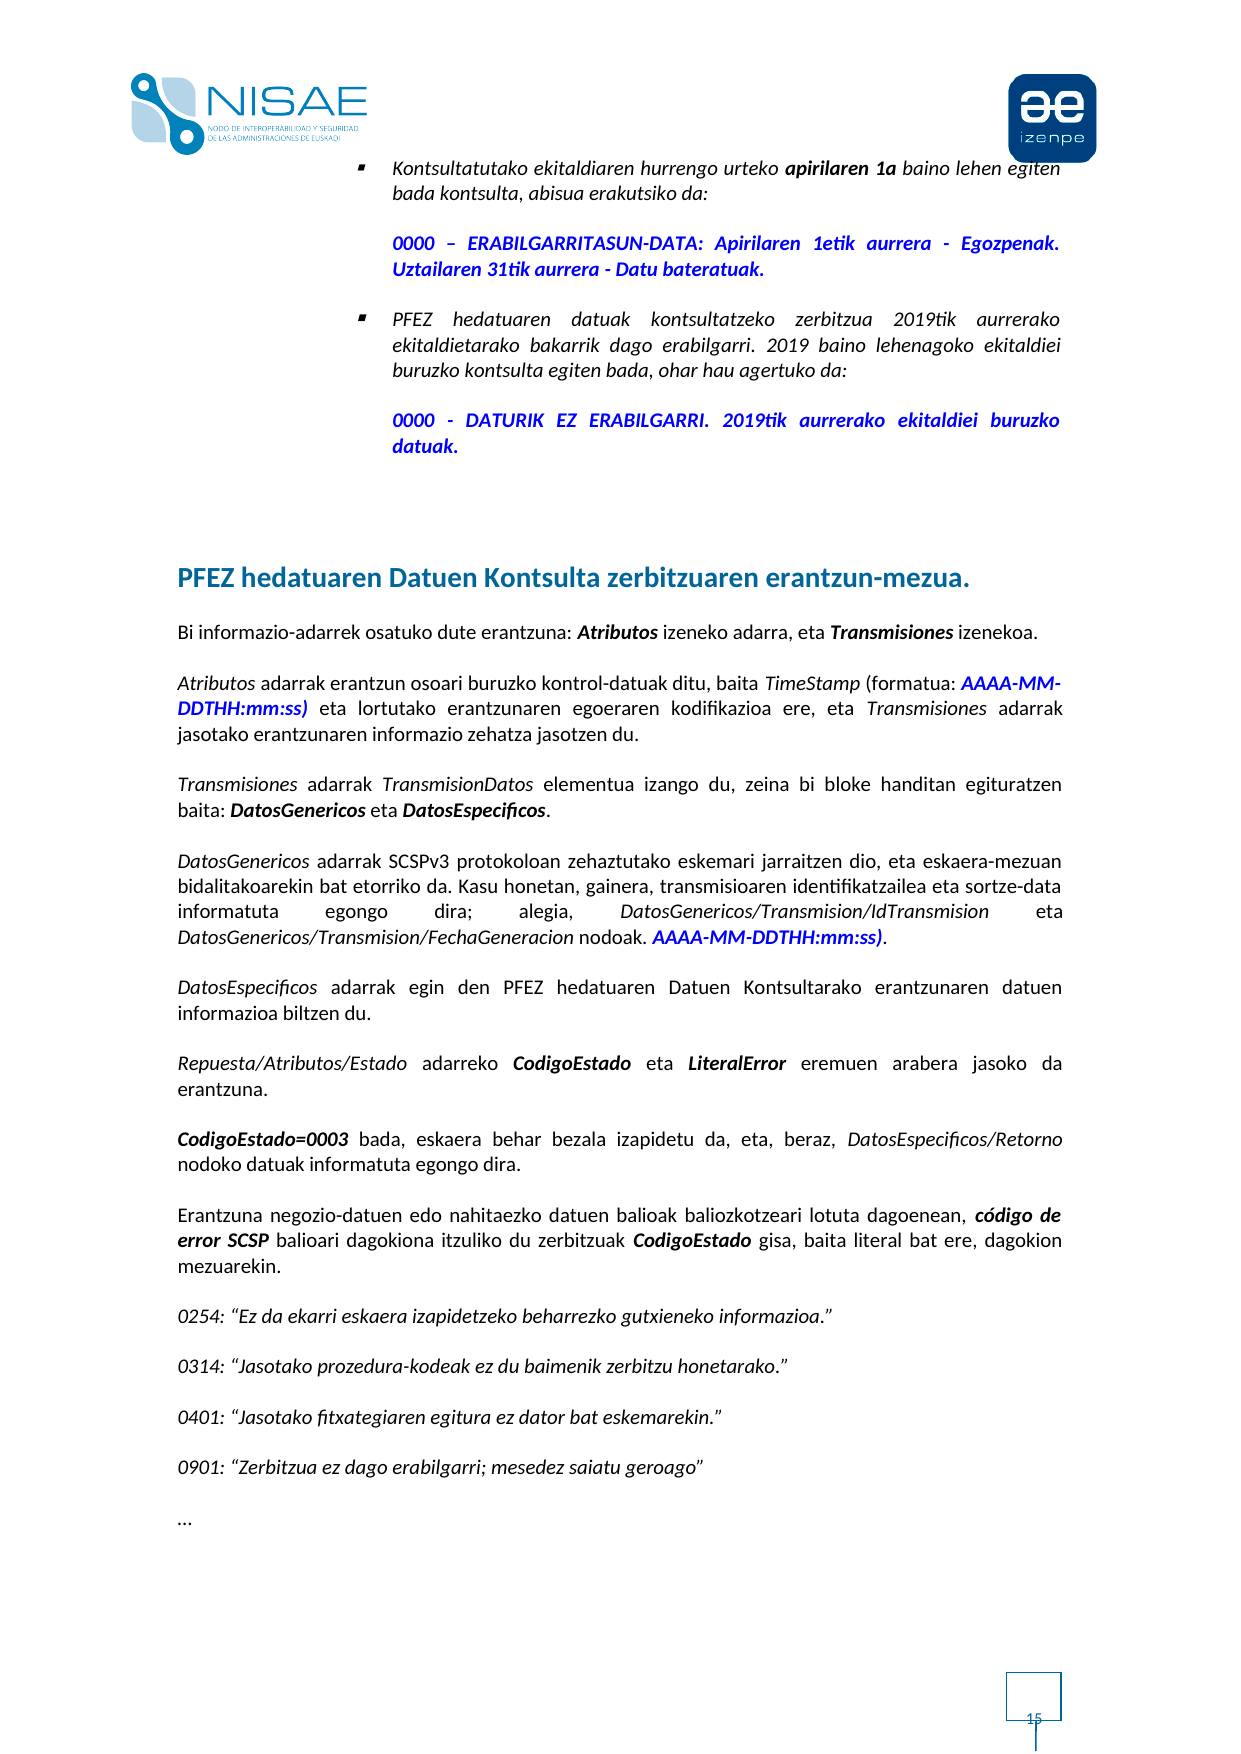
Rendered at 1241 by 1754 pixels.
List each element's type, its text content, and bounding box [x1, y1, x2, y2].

list PFEZ hedatuaren datuak kontsultatzeko zerbitzua 2019tik aurrerako ekitaldietarako bakarrik dago erabilgarri. 2019 baino lehenagoko ekitaldiei buruzko kontsulta egiten bada, ohar hau agertuko da: [354, 306, 1063, 383]
text Bi informazio-adarrek osatuko dute erantzuna: Atributos izeneko adarra, eta Transmisiones izenekoa. [177, 619, 1063, 645]
text PFEZ hedatuaren Datuen Kontsulta zerbitzuaren erantzun-mezua. [177, 559, 1063, 594]
text Erantzuna negozio-datuen edo nahitaezko datuen balioak baliozkotzeari lotuta dagoenean, código de error SCSP balioari dagokiona itzuliko du zerbitzuak CodigoEstado gisa, baita literal bat ere, dagokion mezuarekin. [177, 1202, 1063, 1278]
text DatosGenericos adarrak SCSPv3 protokoloan zehaztutako eskemari jarraitzen dio, eta eskaera-mezuan bidalitakoarekin bat etorriko da. Kasu honetan, gainera, transmisioaren identifikatzailea eta sortze-data informatuta egongo dira; alegia, DatosGenericos/Transmision/IdTransmision eta DatosGenericos/Transmision/FechaGeneracion nodoak. AAAA-MM-DDTHH:mm:ss). [177, 848, 1063, 949]
list 0000 - DATURIK EZ ERABILGARRI. 2019tik aurrerako ekitaldiei buruzko datuak. [392, 408, 1063, 458]
picture [1007, 74, 1097, 163]
text 0401: “Jasotako fitxategiaren egitura ez dator bat eskemarekin.” [177, 1404, 1063, 1429]
text 0254: “Ez da ekarri eskaera izapidetzeko beharrezko gutxieneko informazioa.” [177, 1303, 1063, 1329]
picture [118, 73, 180, 155]
text DatosEspecificos adarrak egin den PFEZ hedatuaren Datuen Kontsultarako erantzunaren datuen informazioa biltzen du. [177, 974, 1063, 1025]
picture [149, 73, 386, 155]
text CodigoEstado=0003 bada, eskaera behar bezala izapidetu da, eta, beraz, DatosEspecificos/Retorno nodoko datuak informatuta egongo dira. [177, 1126, 1063, 1177]
text Atributos adarrak erantzun osoari buruzko kontrol-datuak ditu, baita TimeStamp (formatua: AAAA-MM-DDTHH:mm:ss) eta lortutako erantzunaren egoeraren kodifikazioa ere, eta Transmisiones adarrak jasotako erantzunaren informazio zehatza jasotzen du. [177, 670, 1063, 746]
text 0314: “Jasotako prozedura-kodeak ez du baimenik zerbitzu honetarako.” [177, 1354, 1063, 1379]
list Kontsultatutako ekitaldiaren hurrengo urteko apirilaren 1a baino lehen egiten bada kontsulta, abisua erakutsiko da: [354, 155, 1063, 206]
text Repuesta/Atributos/Estado adarreko CodigoEstado eta LiteralError eremuen arabera jasoko da erantzuna. [177, 1050, 1063, 1101]
picture [139, 81, 148, 90]
text Transmisiones adarrak TransmisionDatos elementua izango du, zeina bi bloke handitan egituratzen baita: DatosGenericos eta DatosEspecificos. [177, 772, 1063, 822]
text 0901: “Zerbitzua ez dago erabilgarri; mesedez saiatu geroago” [177, 1454, 1063, 1480]
text 0000 – ERABILGARRITASUN-DATA: Apirilaren 1etik aurrera - Egozpenak. Uztailaren 31tik aurrera - Datu bateratuak. [392, 231, 1063, 281]
text … [177, 1505, 1063, 1530]
picture [181, 131, 193, 143]
